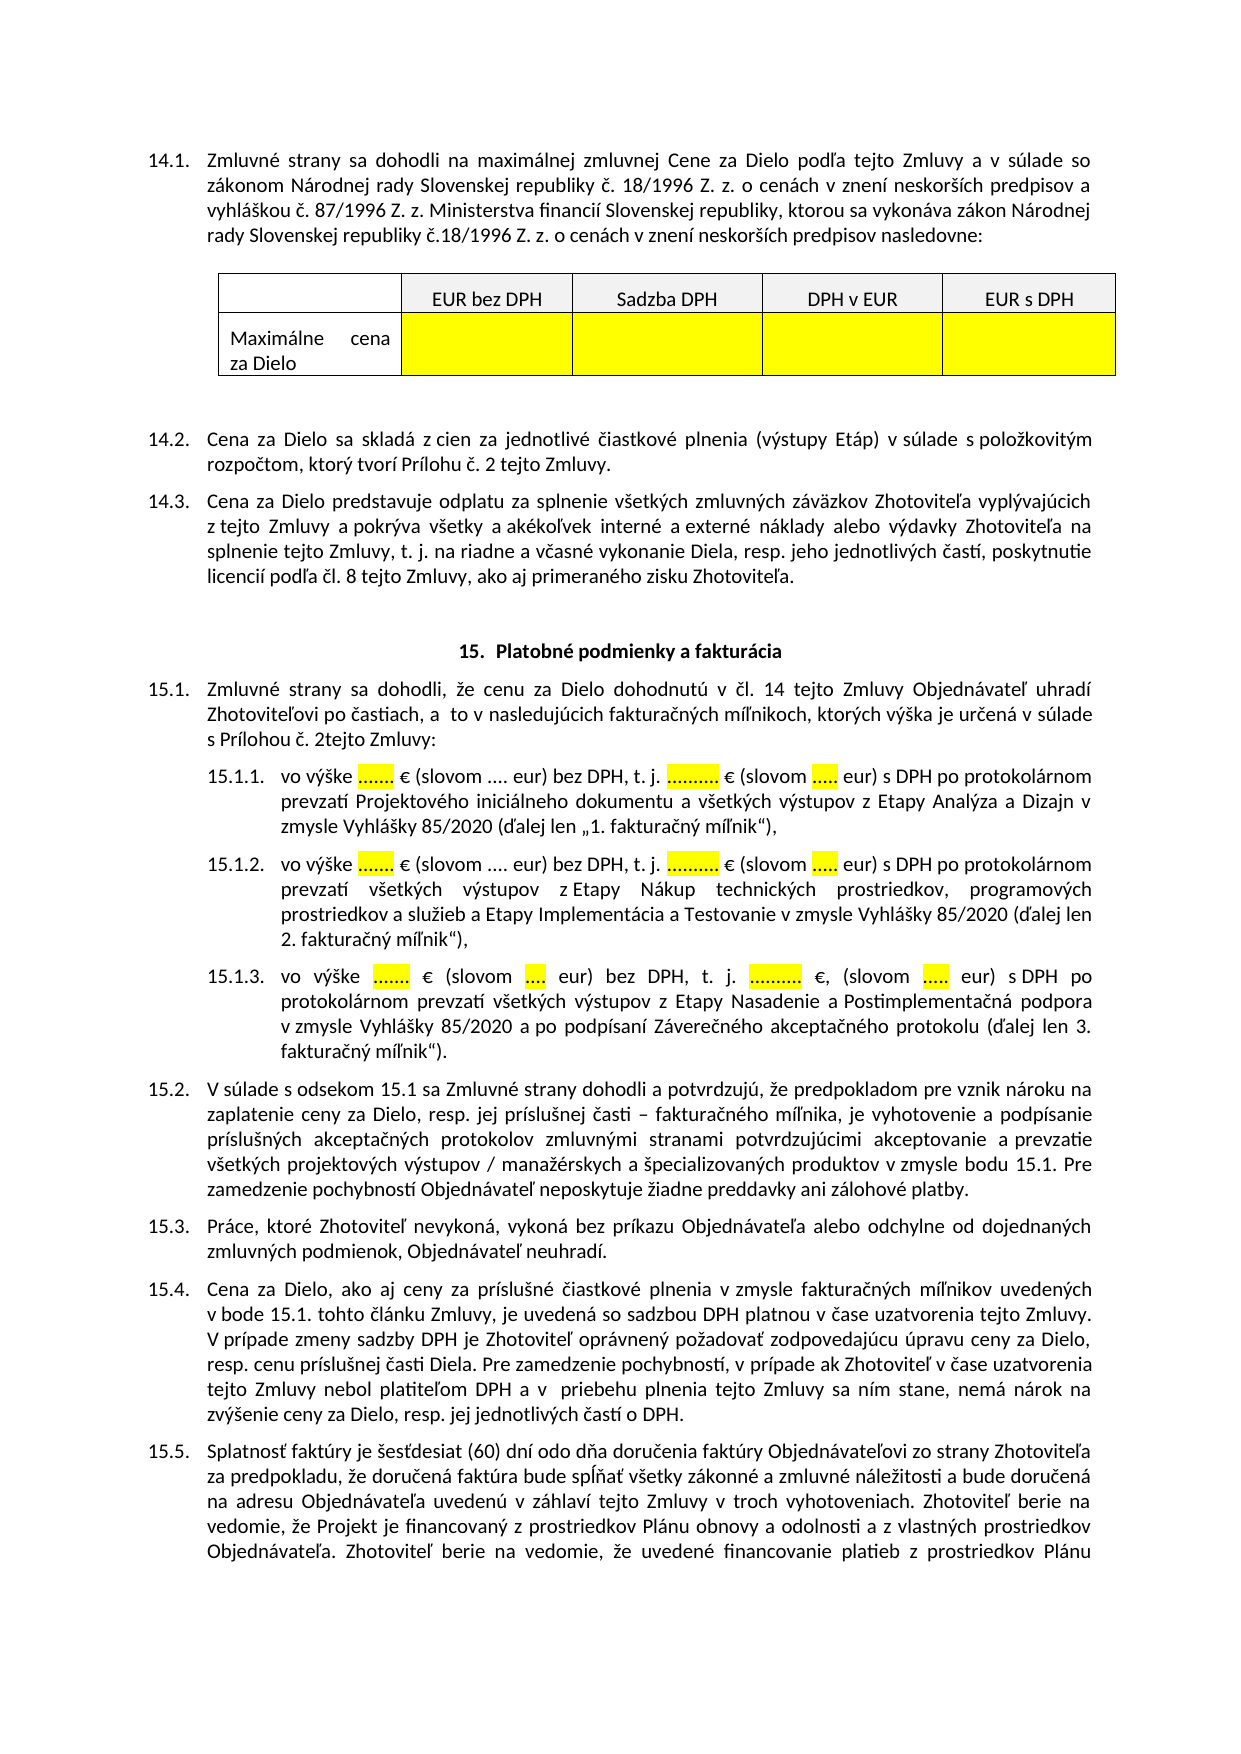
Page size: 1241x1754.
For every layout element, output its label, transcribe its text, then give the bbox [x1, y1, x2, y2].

subtitle Cena za Dielo predstavuje odplatu za splnenie všetkých zmluvných záväzkov Zhotoviteľa vyplývajúcich z tejto Zmluvy a pokrýva všetky a akékoľvek interné a externé náklady alebo výdavky Zhotoviteľa na splnenie tejto Zmluvy, t. j. na riadne a včasné vykonanie Diela, resp. jeho jednotlivých častí, poskytnutie licencií podľa čl. 8 tejto Zmluvy, ako aj primeraného zisku Zhotoviteľa. [148, 489, 1092, 589]
subtitle Zmluvné strany sa dohodli, že cenu za Dielo dohodnutú v čl. 14 tejto Zmluvy Objednávateľ uhradí Zhotoviteľovi po častiach, a to v nasledujúcich fakturačných míľnikoch, ktorých výška je určená v súlade s Prílohou č. 2tejto Zmluvy: [148, 676, 1092, 751]
subtitle Cena za Dielo sa skladá z cien za jednotlivé čiastkové plnenia (výstupy Etáp) v súlade s položkovitým rozpočtom, ktorý tvorí Prílohu č. 2 tejto Zmluvy. [148, 426, 1092, 476]
table_cell [943, 313, 1115, 375]
table_header EUR s DPH [943, 274, 1115, 312]
table_header DPH v EUR [763, 274, 942, 312]
subtitle vo výške ....... € (slovom .... eur) bez DPH, t. j. .......... € (slovom ..... eur) s DPH po protokolárnom prevzatí všetkých výstupov z Etapy Nákup technických prostriedkov, programových prostriedkov a služieb a Etapy Implementácia a Testovanie v zmysle Vyhlášky 85/2020 (ďalej len 2. fakturačný míľnik“), [207, 851, 1092, 951]
subtitle vo výške ....... € (slovom .... eur) bez DPH, t. j. .......... €, (slovom ..... eur) s DPH po protokolárnom prevzatí všetkých výstupov z Etapy Nasadenie a Postimplementačná podpora v zmysle Vyhlášky 85/2020 a po podpísaní Záverečného akceptačného protokolu (ďalej len 3. fakturačný míľnik“). [207, 964, 1092, 1064]
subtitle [148, 1439, 1092, 1564]
table_header [219, 274, 401, 312]
subtitle Cena za Dielo, ako aj ceny za príslušné čiastkové plnenia v zmysle fakturačných míľnikov uvedených v bode 15.1. tohto článku Zmluvy, je uvedená so sadzbou DPH platnou v čase uzatvorenia tejto Zmluvy. V prípade zmeny sadzby DPH je Zhotoviteľ oprávnený požadovať zodpovedajúcu úpravu ceny za Dielo, resp. cenu príslušnej časti Diela. Pre zamedzenie pochybností, v prípade ak Zhotoviteľ v čase uzatvorenia tejto Zmluvy nebol platiteľom DPH a v priebehu plnenia tejto Zmluvy sa ním stane, nemá nárok na zvýšenie ceny za Dielo, resp. jej jednotlivých častí o DPH. [148, 1276, 1092, 1426]
subtitle Práce, ktoré Zhotoviteľ nevykoná, vykoná bez príkazu Objednávateľa alebo odchylne od dojednaných zmluvných podmienok, Objednávateľ neuhradí. [148, 1214, 1092, 1264]
table_cell [763, 313, 942, 375]
table_header Sadzba DPH [573, 274, 762, 312]
table_cell [573, 313, 762, 375]
subtitle Platobné podmienky a fakturácia [148, 639, 1092, 664]
table_cell [402, 313, 572, 375]
subtitle V súlade s odsekom 15.1 sa Zmluvné strany dohodli a potvrdzujú, že predpokladom pre vznik nároku na zaplatenie ceny za Dielo, resp. jej príslušnej časti – fakturačného míľnika, je vyhotovenie a podpísanie príslušných akceptačných protokolov zmluvnými stranami potvrdzujúcimi akceptovanie a prevzatie všetkých projektových výstupov / manažérskych a špecializovaných produktov v zmysle bodu 15.1. Pre zamedzenie pochybností Objednávateľ neposkytuje žiadne preddavky ani zálohové platby. [148, 1076, 1092, 1201]
table_cell Maximálne cena za Dielo [219, 313, 401, 375]
subtitle vo výške ....... € (slovom .... eur) bez DPH, t. j. .......... € (slovom ..... eur) s DPH po protokolárnom prevzatí Projektového iniciálneho dokumentu a všetkých výstupov z Etapy Analýza a Dizajn v zmysle Vyhlášky 85/2020 (ďalej len „1. fakturačný míľnik“), [207, 764, 1092, 839]
table_header EUR bez DPH [402, 274, 572, 312]
subtitle Zmluvné strany sa dohodli na maximálnej zmluvnej Cene za Dielo podľa tejto Zmluvy a v súlade so zákonom Národnej rady Slovenskej republiky č. 18/1996 Z. z. o cenách v znení neskorších predpisov a vyhláškou č. 87/1996 Z. z. Ministerstva financií Slovenskej republiky, ktorou sa vykonáva zákon Národnej rady Slovenskej republiky č.18/1996 Z. z. o cenách v znení neskorších predpisov nasledovne: [148, 148, 1092, 248]
